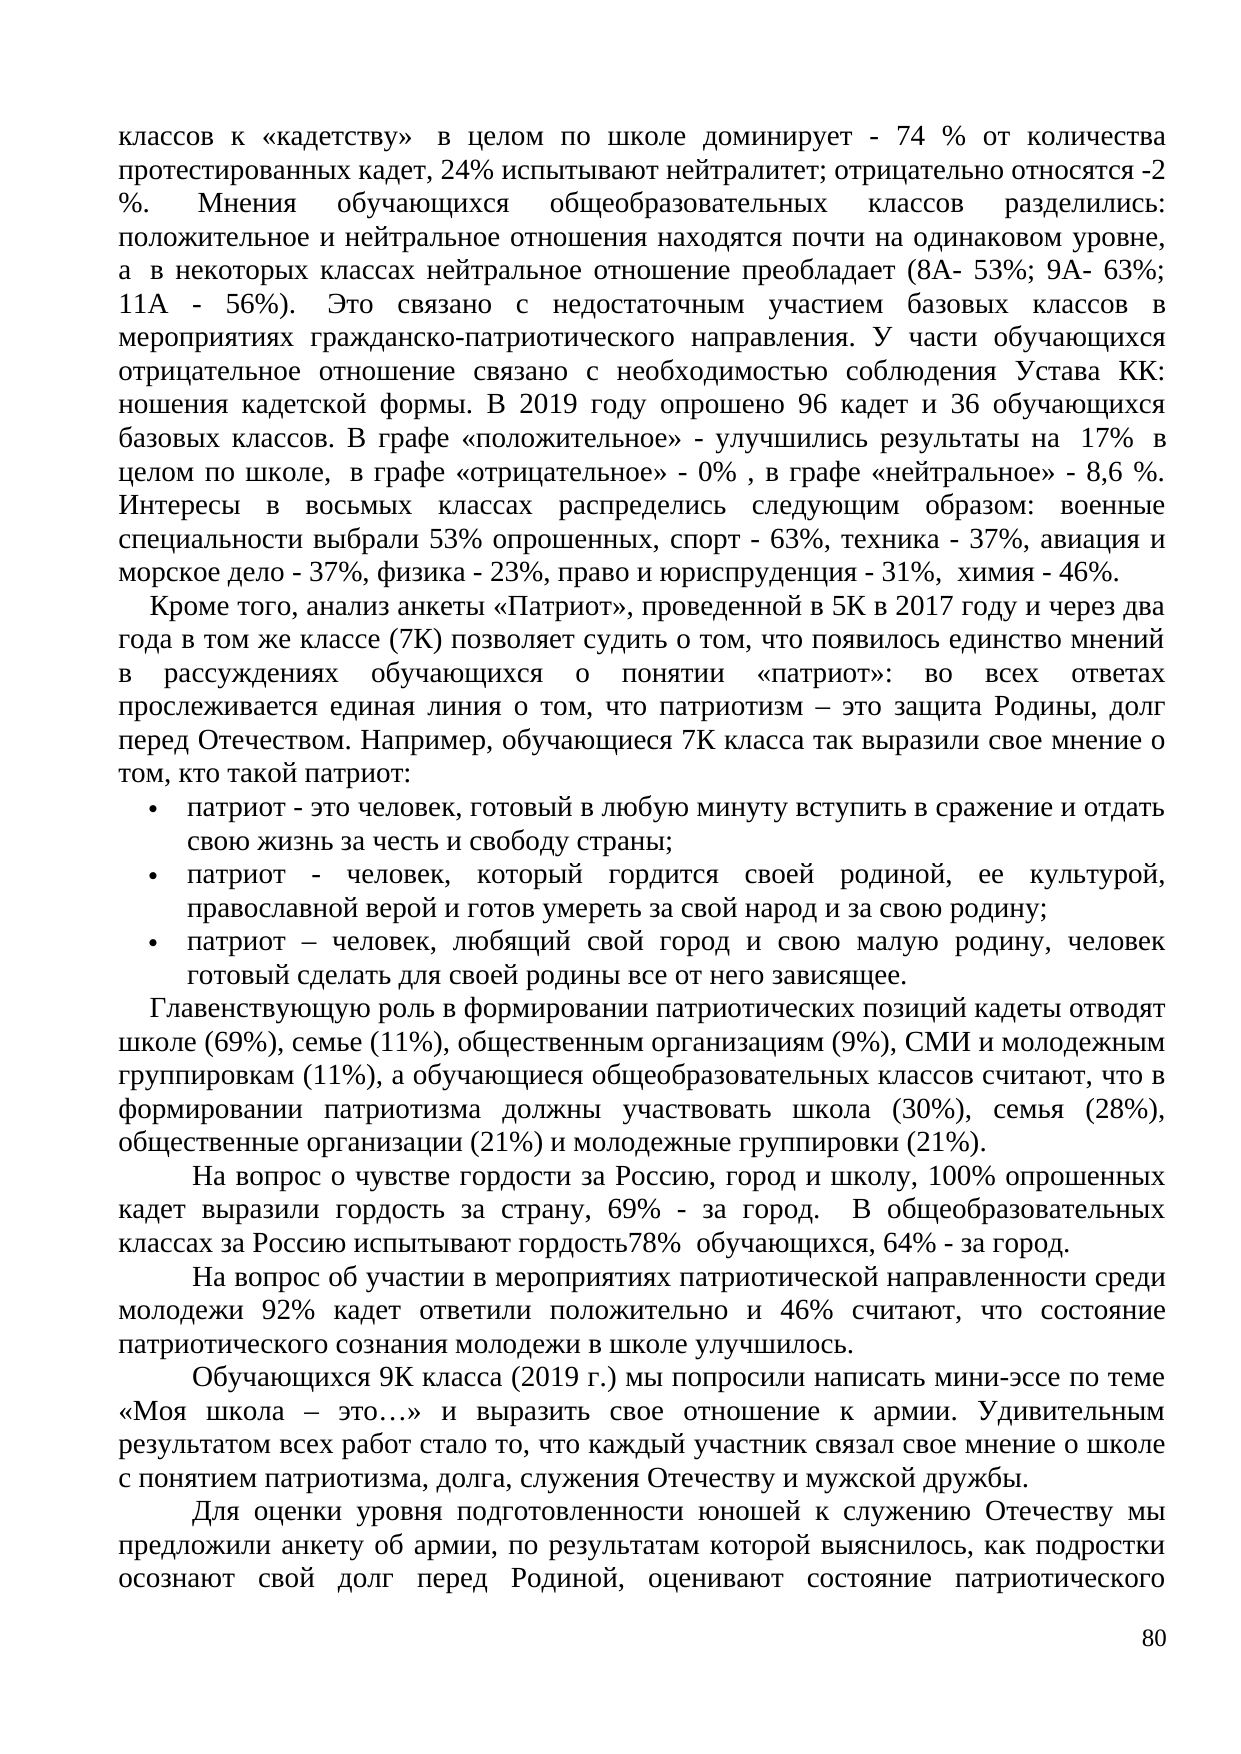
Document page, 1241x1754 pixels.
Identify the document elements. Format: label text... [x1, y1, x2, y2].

list патриот – человек, любящий свой город и свою малую родину, человек готовый сделать для своей родины все от него зависящее. [149, 923, 1167, 990]
text На вопрос об участии в мероприятиях патриотической направленности среди молодежи 92% кадет ответили положительно и 46% считают, что состояние патриотического сознания молодежи в школе улучшилось. [118, 1259, 1167, 1359]
text Главенствующую роль в формировании патриотических позиций кадеты отводят школе (69%), семье (11%), общественным организациям (9%), СМИ и молодежным группировкам (11%), а обучающиеся общеобразовательных классов считают, что в формировании патриотизма должны участвовать школа (30%), семья (28%), общественные организации (21%) и молодежные группировки (21%). [118, 990, 1167, 1158]
list патриот - человек, который гордится своей родиной, ее культурой, православной верой и готов умереть за свой народ и за свою родину; [149, 856, 1167, 923]
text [118, 118, 1167, 588]
text Обучающихся 9К класса (2019 г.) мы попросили написать мини-эссе по теме «Моя школа – это…» и выразить свое отношение к армии. Удивительным результатом всех работ стало то, что каждый участник связал свое мнение о школе с понятием патриотизма, долга, служения Отечеству и мужской дружбы. [118, 1359, 1167, 1493]
list патриот - это человек, готовый в любую минуту вступить в сражение и отдать свою жизнь за честь и свободу страны; [149, 789, 1167, 856]
text Кроме того, анализ анкеты «Патриот», проведенной в 5К в 2017 году и через два года в том же классе (7К) позволяет судить о том, что появилось единство мнений в рассуждениях обучающихся о понятии «патриот»: во всех ответах прослеживается единая линия о том, что патриотизм – это защита Родины, долг перед Отечеством. Например, обучающиеся 7К класса так выразили свое мнение о том, кто такой патриот: [118, 588, 1167, 789]
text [118, 1493, 1167, 1594]
text На вопрос о чувстве гордости за Россию, город и школу, 100% опрошенных кадет выразили гордость за страну, 69% - за город. В общеобразовательных классах за Россию испытывают гордость78% обучающихся, 64% - за город. [118, 1158, 1167, 1259]
